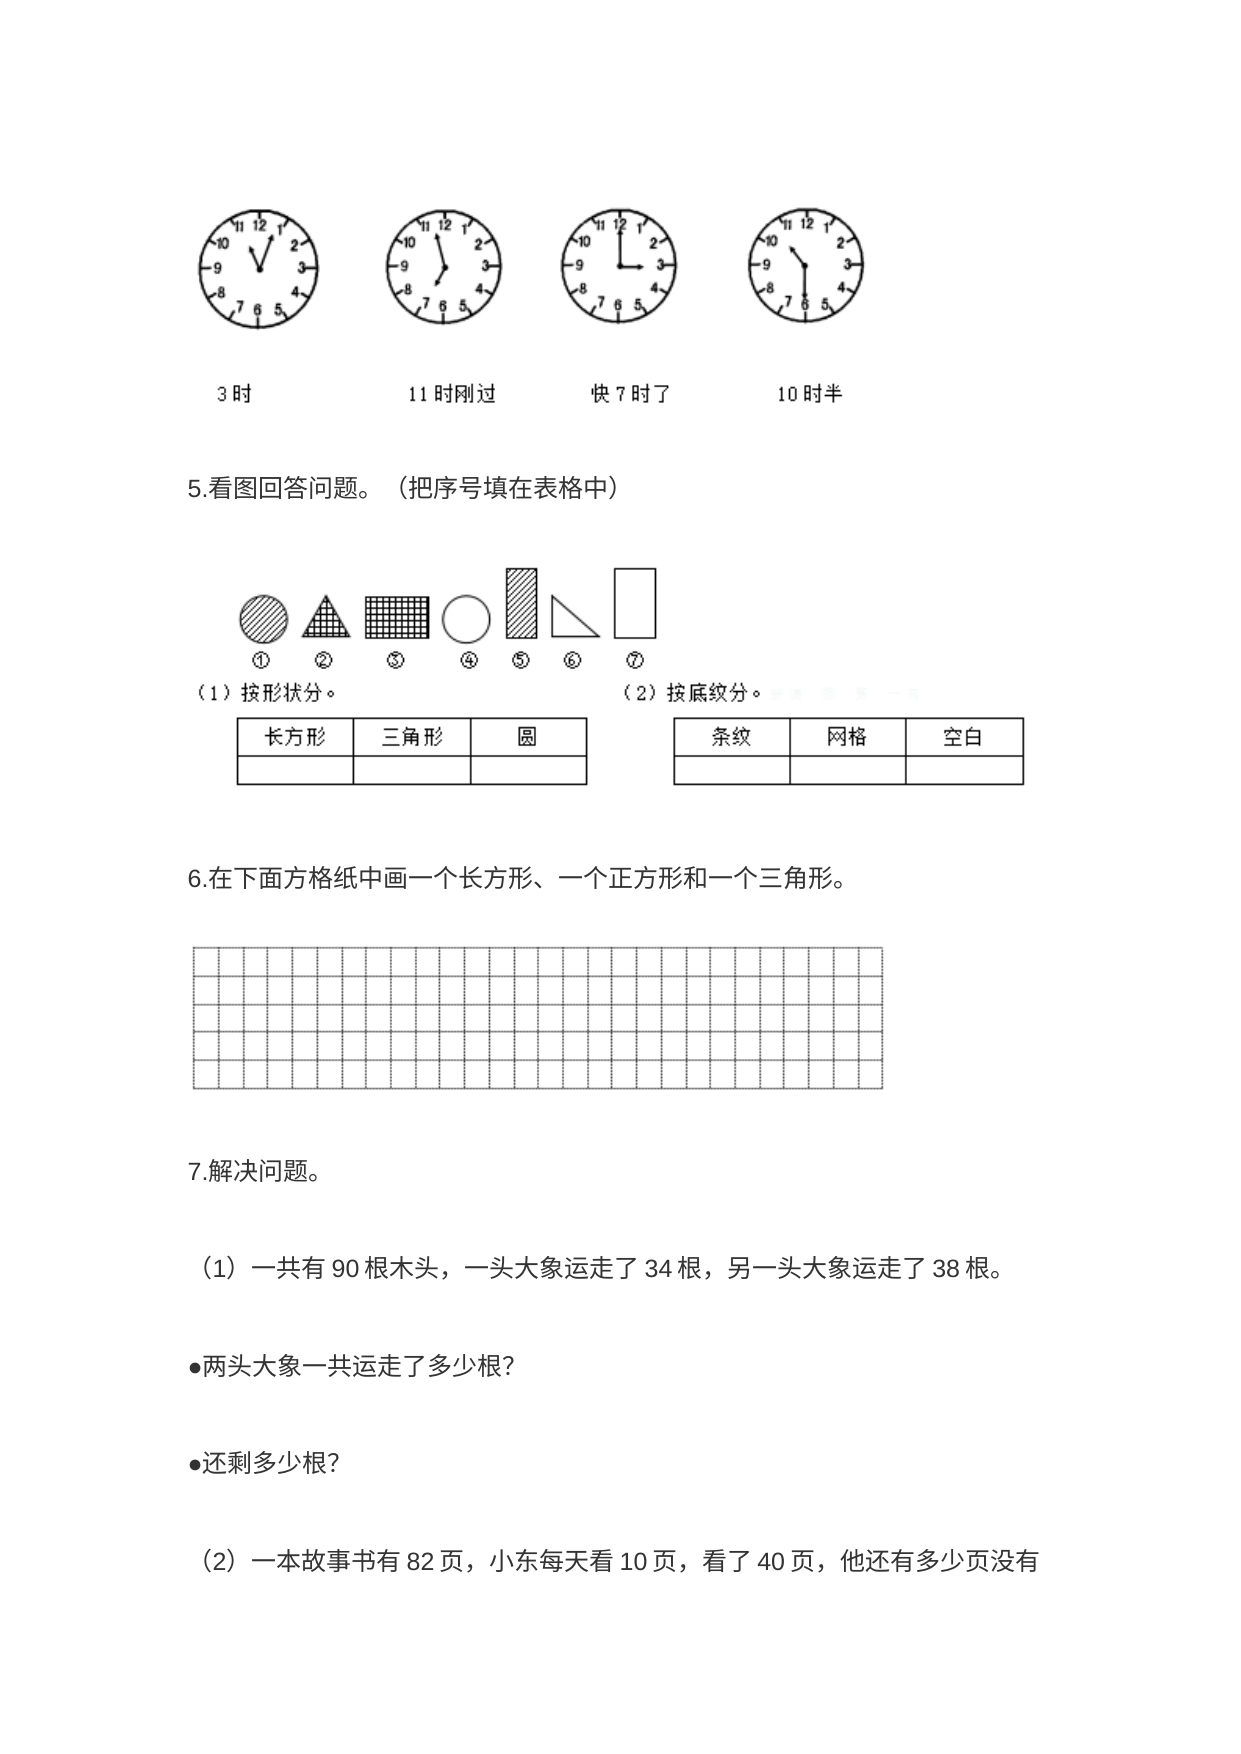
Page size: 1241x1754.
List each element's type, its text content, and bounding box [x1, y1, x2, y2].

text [187, 1429, 1053, 1592]
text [187, 162, 1053, 909]
picture [187, 942, 888, 1096]
picture [187, 194, 886, 417]
picture [187, 552, 1039, 798]
text 7.解决问题。 （1）一共有90根木头，一头大象运走了34根，另一头大象运走了38根。 ●两头大象一共运走了多少根？ [187, 1137, 1053, 1397]
